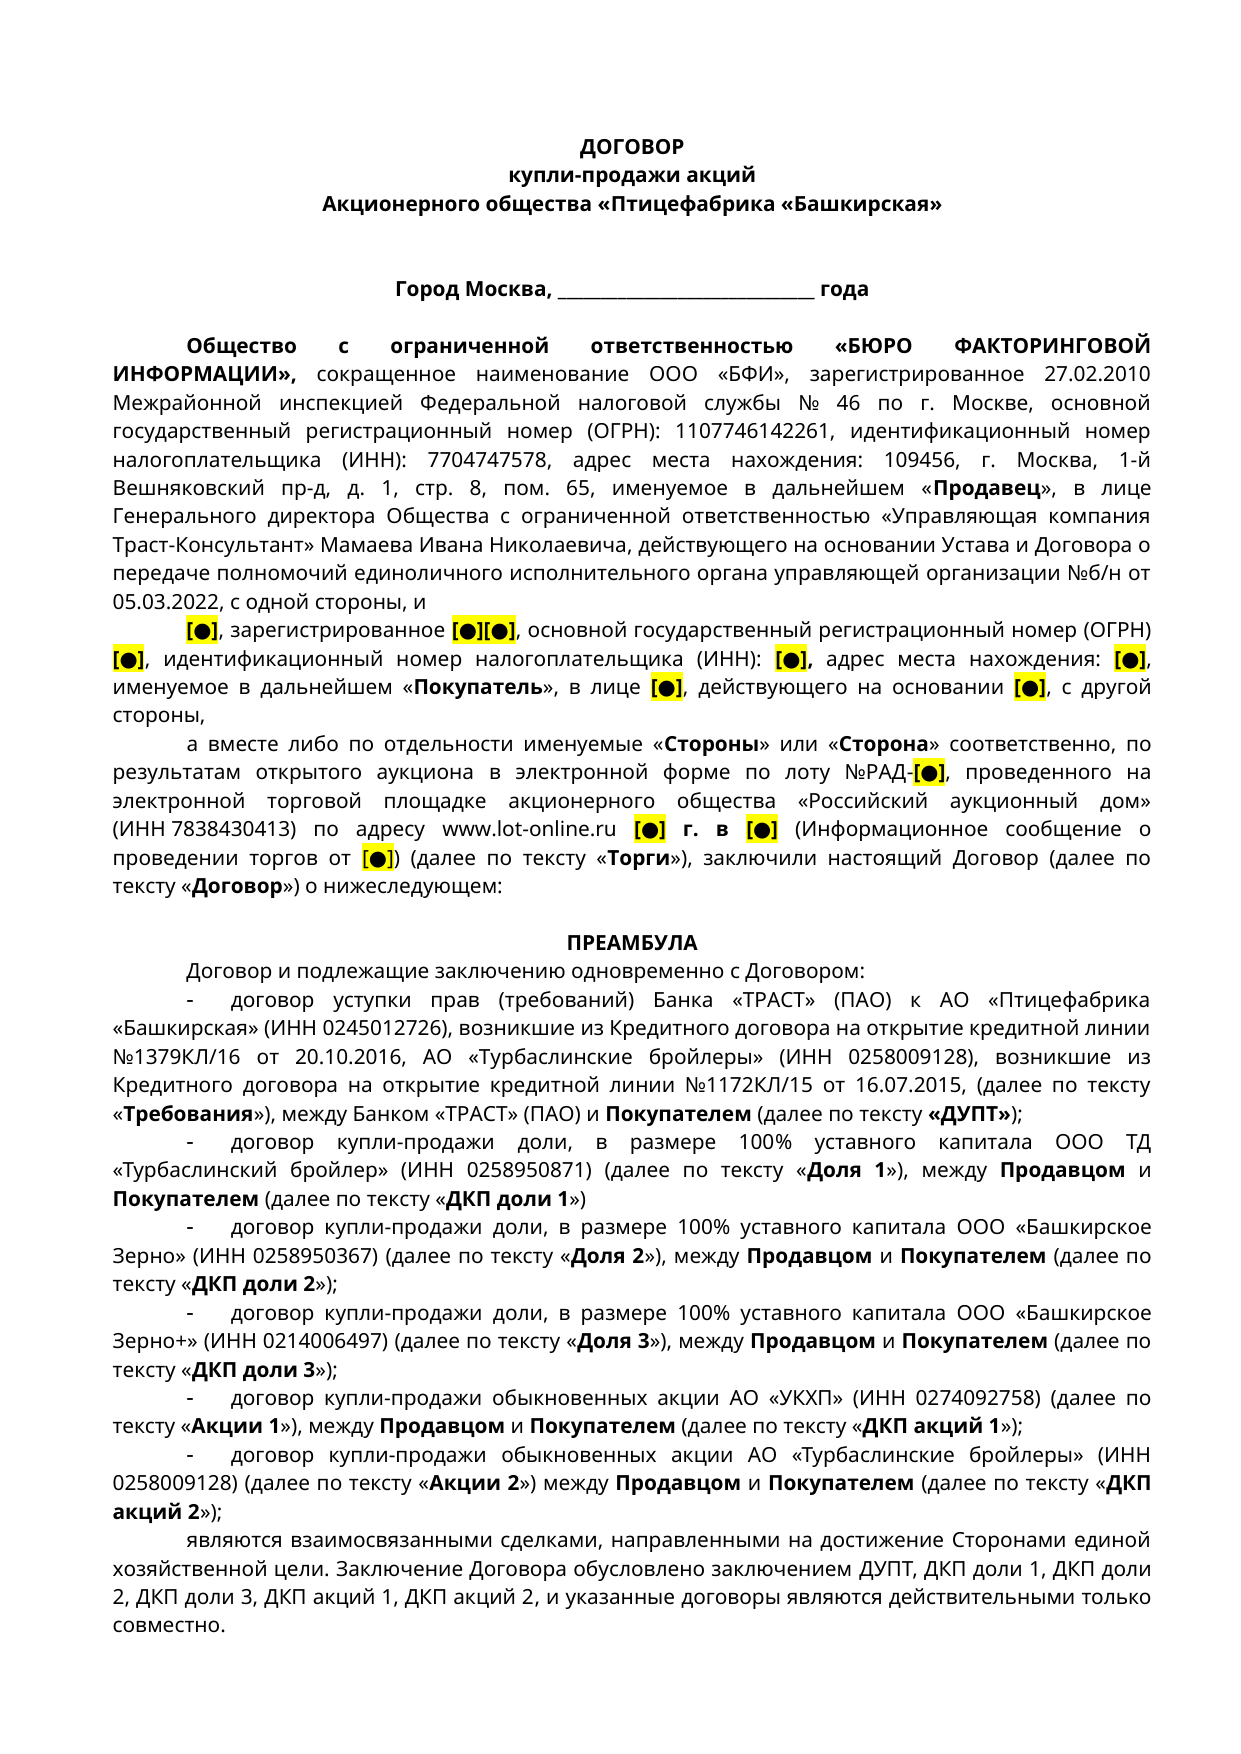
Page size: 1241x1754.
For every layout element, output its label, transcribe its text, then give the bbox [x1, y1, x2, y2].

list договор купли-продажи доли, в размере 100% уставного капитала ООО «Башкирское Зерно» (ИНН 0258950367) (далее по тексту «Доля 2»), между Продавцом и Покупателем (далее по тексту «ДКП доли 2»); [112, 1212, 1152, 1298]
text ПРЕАМБУЛА [112, 928, 1152, 957]
list договор купли-продажи доли, в размере 100% уставного капитала ООО ТД «Турбаслинский бройлер» (ИНН 0258950871) (далее по тексту «Доля 1»), между Продавцом и Покупателем (далее по тексту «ДКП доли 1») [112, 1127, 1152, 1212]
text Город Москва, ______________________________ года [112, 274, 1152, 302]
text Общество с ограниченной ответственностью «БЮРО ФАКТОРИНГОВОЙ ИНФОРМАЦИИ», сокращенное наименование ООО «БФИ», зарегистрированное 27.02.2010 Межрайонной инспекцией Федеральной налоговой службы № 46 по г. Москве, основной государственный регистрационный номер (ОГРН): 1107746142261, идентификационный номер налогоплательщика (ИНН): 7704747578, адрес места нахождения: 109456, г. Москва, 1-й Вешняковский пр-д, д. 1, стр. 8, пом. 65, именуемое в дальнейшем «Продавец», в лице Генерального директора Общества с ограниченной ответственностью «Управляющая компания Траст-Консультант» Мамаева Ивана Николаевича, действующего на основании Устава и Договора о передаче полномочий единоличного исполнительного органа управляющей организации №б/н от 05.03.2022, с одной стороны, и [112, 331, 1152, 615]
list договор купли-продажи обыкновенных акции АО «УКХП» (ИНН 0274092758) (далее по тексту «Акции 1»), между Продавцом и Покупателем (далее по тексту «ДКП акций 1»); [112, 1383, 1152, 1440]
list договор уступки прав (требований) Банка «ТРАСТ» (ПАО) к АО «Птицефабрика «Башкирская» (ИНН 0245012726), возникшие из Кредитного договора на открытие кредитной линии №1379КЛ/16 от 20.10.2016, АО «Турбаслинские бройлеры» (ИНН 0258009128), возникшие из Кредитного договора на открытие кредитной линии №1172КЛ/15 от 16.07.2015, (далее по тексту «Требования»), между Банком «ТРАСТ» (ПАО) и Покупателем (далее по тексту «ДУПТ»); [112, 985, 1152, 1127]
title купли-продажи акций [112, 160, 1152, 189]
text являются взаимосвязанными сделками, направленными на достижение Сторонами единой хозяйственной цели. Заключение Договора обусловлено заключением ДУПТ, ДКП доли 1, ДКП доли 2, ДКП доли 3, ДКП акций 1, ДКП акций 2, и указанные договоры являются действительными только совместно. [112, 1525, 1152, 1639]
list договор купли-продажи обыкновенных акции АО «Турбаслинские бройлеры» (ИНН 0258009128) (далее по тексту «Акции 2») между Продавцом и Покупателем (далее по тексту «ДКП акций 2»); [112, 1440, 1152, 1525]
text Договор и подлежащие заключению одновременно с Договором: [112, 957, 1152, 985]
title Акционерного общества «Птицефабрика «Башкирская» [112, 189, 1152, 217]
text [●], зарегистрированное [●][●], основной государственный регистрационный номер (ОГРН) [●], идентификационный номер налогоплательщика (ИНН): [●], адрес места нахождения: [●], именуемое в дальнейшем «Покупатель», в лице [●], действующего на основании [●], с другой стороны, [112, 615, 1152, 729]
text а вместе либо по отдельности именуемые «Стороны» или «Сторона» соответственно, по результатам открытого аукциона в электронной форме по лоту №РАД-[●], проведенного на электронной торговой площадке акционерного общества «Российский аукционный дом» (ИНН 7838430413) по адресу www.lot-online.ru [●] г. в [●] (Информационное сообщение о проведении торгов от [●]) (далее по тексту «Торги»), заключили настоящий Договор (далее по тексту «Договор») о нижеследующем: [112, 729, 1152, 900]
title ДОГОВОР [112, 132, 1152, 160]
list договор купли-продажи доли, в размере 100% уставного капитала ООО «Башкирское Зерно+» (ИНН 0214006497) (далее по тексту «Доля 3»), между Продавцом и Покупателем (далее по тексту «ДКП доли 3»); [112, 1298, 1152, 1383]
